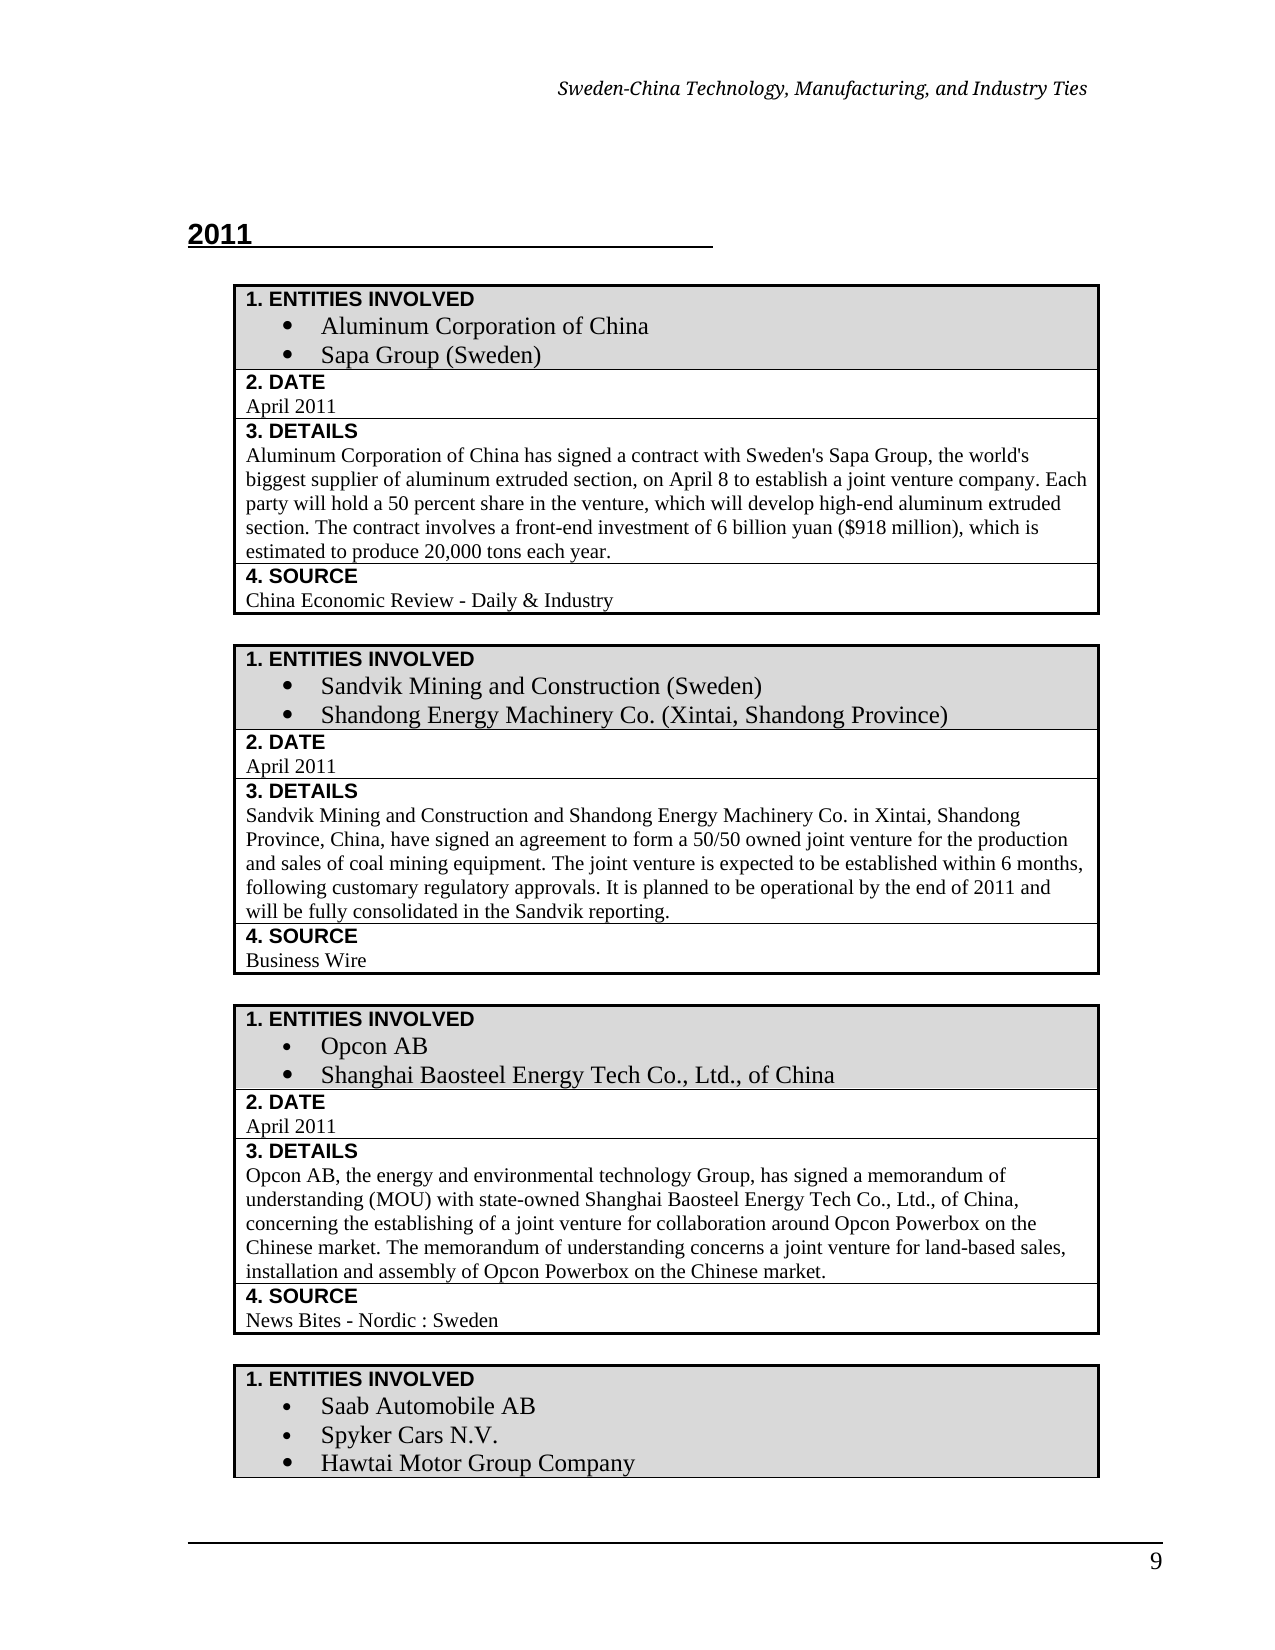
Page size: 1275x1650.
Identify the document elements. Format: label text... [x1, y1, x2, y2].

table_cell 4. SOURCE China Economic Review - Daily & Industry [236, 564, 1097, 612]
text 2011 [187, 217, 1087, 251]
table_cell 2. DATE April 2011 [236, 730, 1097, 778]
table_cell 4. SOURCE News Bites - Nordic : Sweden [236, 1284, 1097, 1332]
table_cell 3. DETAILS Sandvik Mining and Construction and Shandong Energy Machinery Co. in Xintai, Shandong Province, China, have signed an agreement to form a 50/50 owned joint venture for the production and sales of coal mining equipment. The joint venture is expected to be established within 6 months, following customary regulatory approvals. It is planned to be operational by the end of 2011 and will be fully consolidated in the Sandvik reporting. [236, 779, 1097, 923]
table_cell 3. DETAILS Opcon AB, the energy and environmental technology Group, has signed a memorandum of understanding (MOU) with state-owned Shanghai Baosteel Energy Tech Co., Ltd., of China, concerning the establishing of a joint venture for collaboration around Opcon Powerbox on the Chinese market. The memorandum of understanding concerns a joint venture for land-based sales, installation and assembly of Opcon Powerbox on the Chinese market. [236, 1139, 1097, 1283]
table_header 1. ENTITIES INVOLVED Opcon AB Shanghai Baosteel Energy Tech Co., Ltd., of China [236, 1007, 1097, 1088]
table_cell 2. DATE April 2011 [236, 1090, 1097, 1138]
table_cell 4. SOURCE Business Wire [236, 924, 1097, 972]
table_header 1. ENTITIES INVOLVED Aluminum Corporation of China Sapa Group (Sweden) [236, 287, 1097, 369]
table_cell 3. DETAILS Aluminum Corporation of China has signed a contract with Sweden's Sapa Group, the world's biggest supplier of aluminum extruded section, on April 8 to establish a joint venture company. Each party will hold a 50 percent share in the venture, which will develop high-end aluminum extruded section. The contract involves a front-end investment of 6 billion yuan ($918 million), which is estimated to produce 20,000 tons each year. [236, 419, 1097, 563]
table_header 1. ENTITIES INVOLVED Saab Automobile AB Spyker Cars N.V. Hawtai Motor Group Company [236, 1367, 1097, 1477]
table_cell 2. DATE April 2011 [236, 370, 1097, 418]
table_header 1. ENTITIES INVOLVED Sandvik Mining and Construction (Sweden) Shandong Energy Machinery Co. (Xintai, Shandong Province) [236, 647, 1097, 729]
